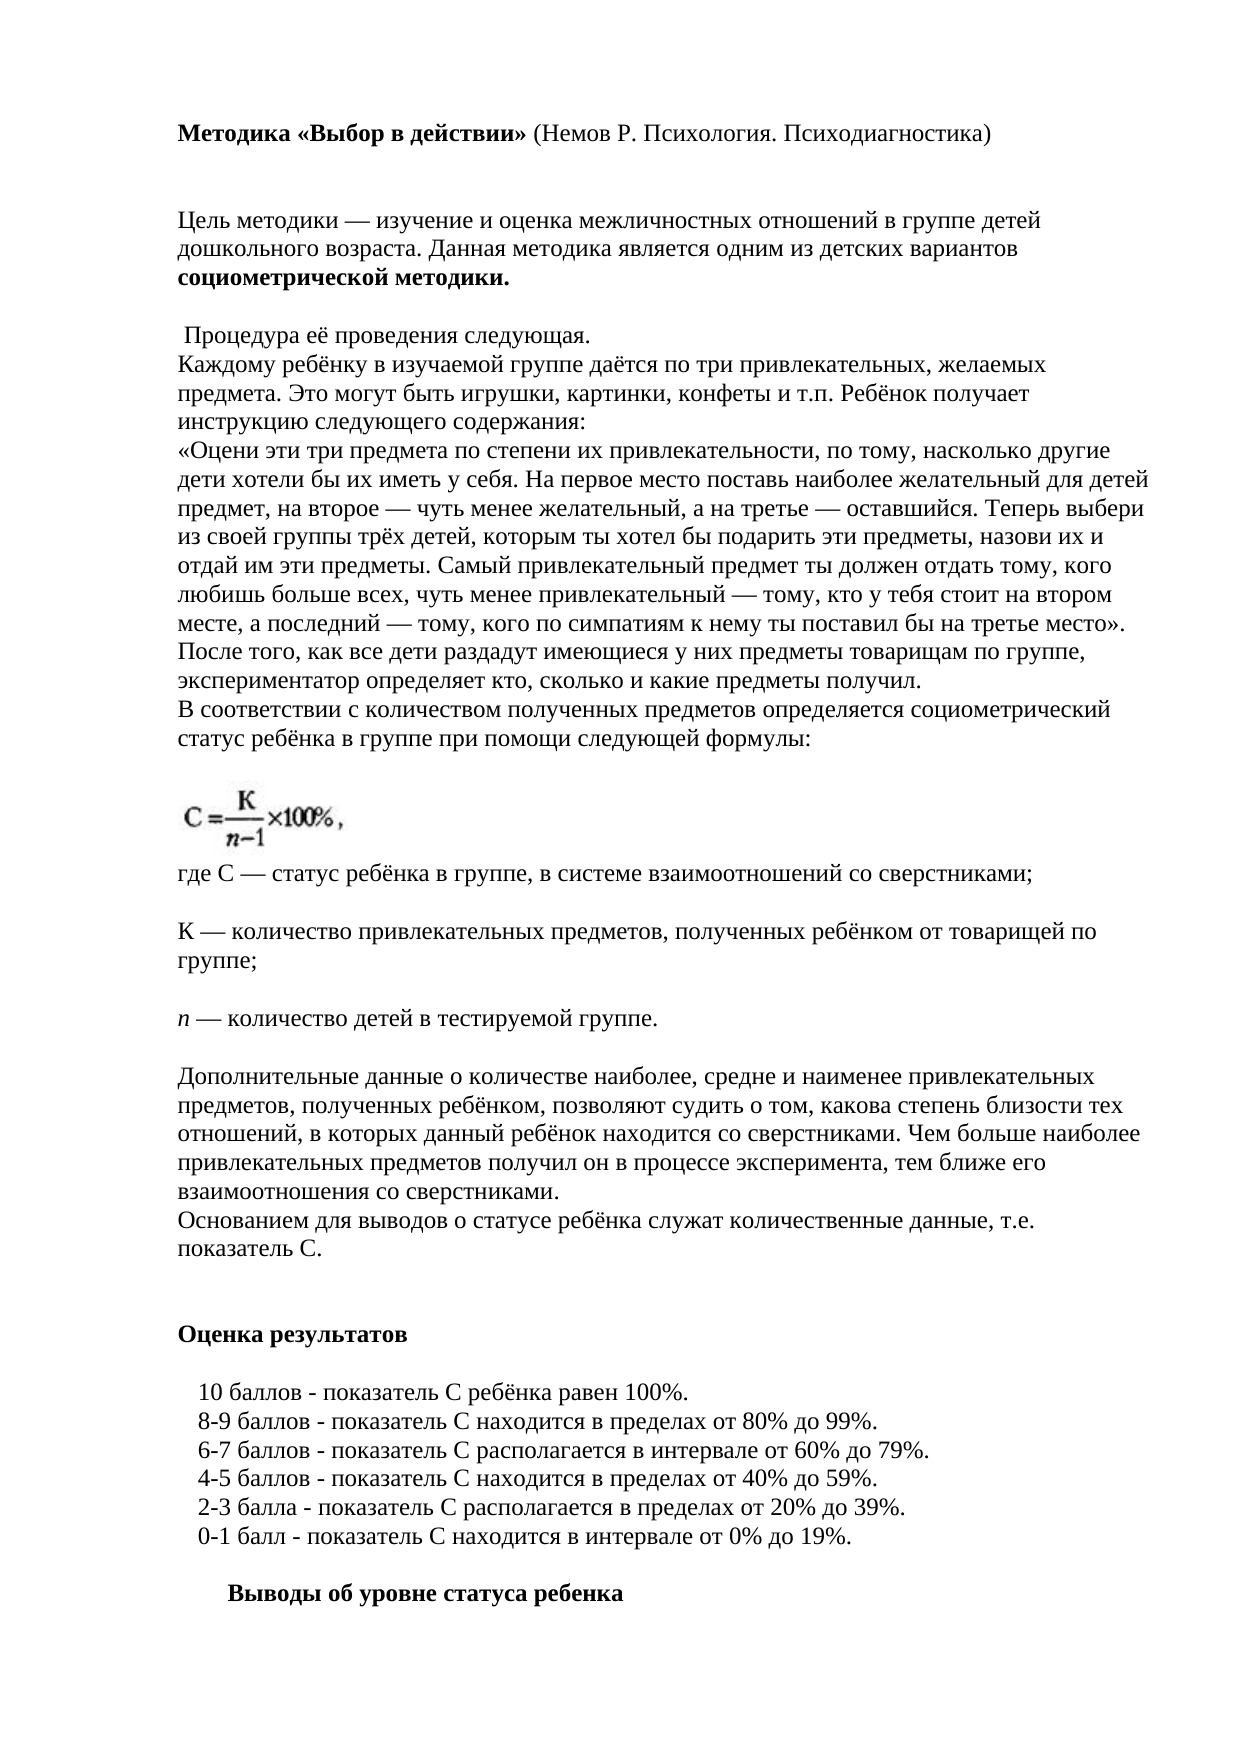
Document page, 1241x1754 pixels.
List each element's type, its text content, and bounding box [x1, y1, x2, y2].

text К — количество привлекательных предметов, полученных ребёнком от товарищей по группе; [177, 916, 1152, 974]
text Процедура её проведения следующая. Каждому ребёнку в изучаемой группе даётся по три привлекательных, желаемых предмета. Это могут быть игрушки, картинки, конфеты и т.п. Ребёнок получает инструкцию следующего содержания: «Оцени эти три предмета по степени их привлекательности, по тому, насколько другие дети хотели бы их иметь у себя. На первое место поставь наиболее желательный для детей предмет, на второе — чуть менее желательный, а на третье — оставшийся. Теперь выбери из своей группы трёх детей, которым ты хотел бы подарить эти предметы, назови их и отдай им эти предметы. Самый привлекательный предмет ты должен отдать тому, кого любишь больше всех, чуть менее привлекательный — тому, кто у тебя стоит на втором месте, а последний — тому, кого по симпатиям к нему ты поставил бы на третье место». После того, как все дети раздадут имеющиеся у них предметы товарищам по группе, экспериментатор определяет кто, сколько и какие предметы получил. В соответствии с количеством полученных предметов определяется социометрический статус ребёнка в группе при помощи следующей формулы: где С — статус ребёнка в группе, в системе взаимоотношений со сверстниками; [177, 320, 1152, 887]
table_header 10 баллов - показатель С ребёнка равен 100%. 8-9 баллов - показатель С находится в пределах от 80% до 99%. 6-7 баллов - показатель С располагается в интервале от 60% до 79%. 4-5 баллов - показатель С находится в пределах от 40% до 59%. 2-3 балла - показатель С располагается в пределах от 20% до 39%. 0-1 балл - показатель С находится в интервале от 0% до 19%. [177, 1377, 1093, 1550]
picture [177, 780, 349, 859]
text Дополнительные данные о количестве наиболее, средне и наименее привлекательных предметов, полученных ребёнком, позволяют судить о том, какова степень близости тех отношений, в которых данный ребёнок находится со сверстниками. Чем больше наиболее привлекательных предметов получил он в процессе эксперимента, тем ближе его взаимоотношения со сверстниками. Основанием для выводов о статусе ребёнка служат количественные данные, т.е. показатель С. [177, 1061, 1152, 1290]
text Оценка результатов [177, 1319, 1152, 1348]
text Методика «Выбор в действии» (Немов Р. Психология. Психодиагностика) [177, 118, 1152, 147]
text Выводы об уровне статуса ребенка [177, 1578, 1152, 1607]
text Цель методики — изучение и оценка межличностных отношений в группе детей дошкольного возраста. Данная методика является одним из детских вариантов социометрической методики. [177, 176, 1152, 291]
text п — количество детей в тестируемой группе. [177, 1003, 1152, 1032]
